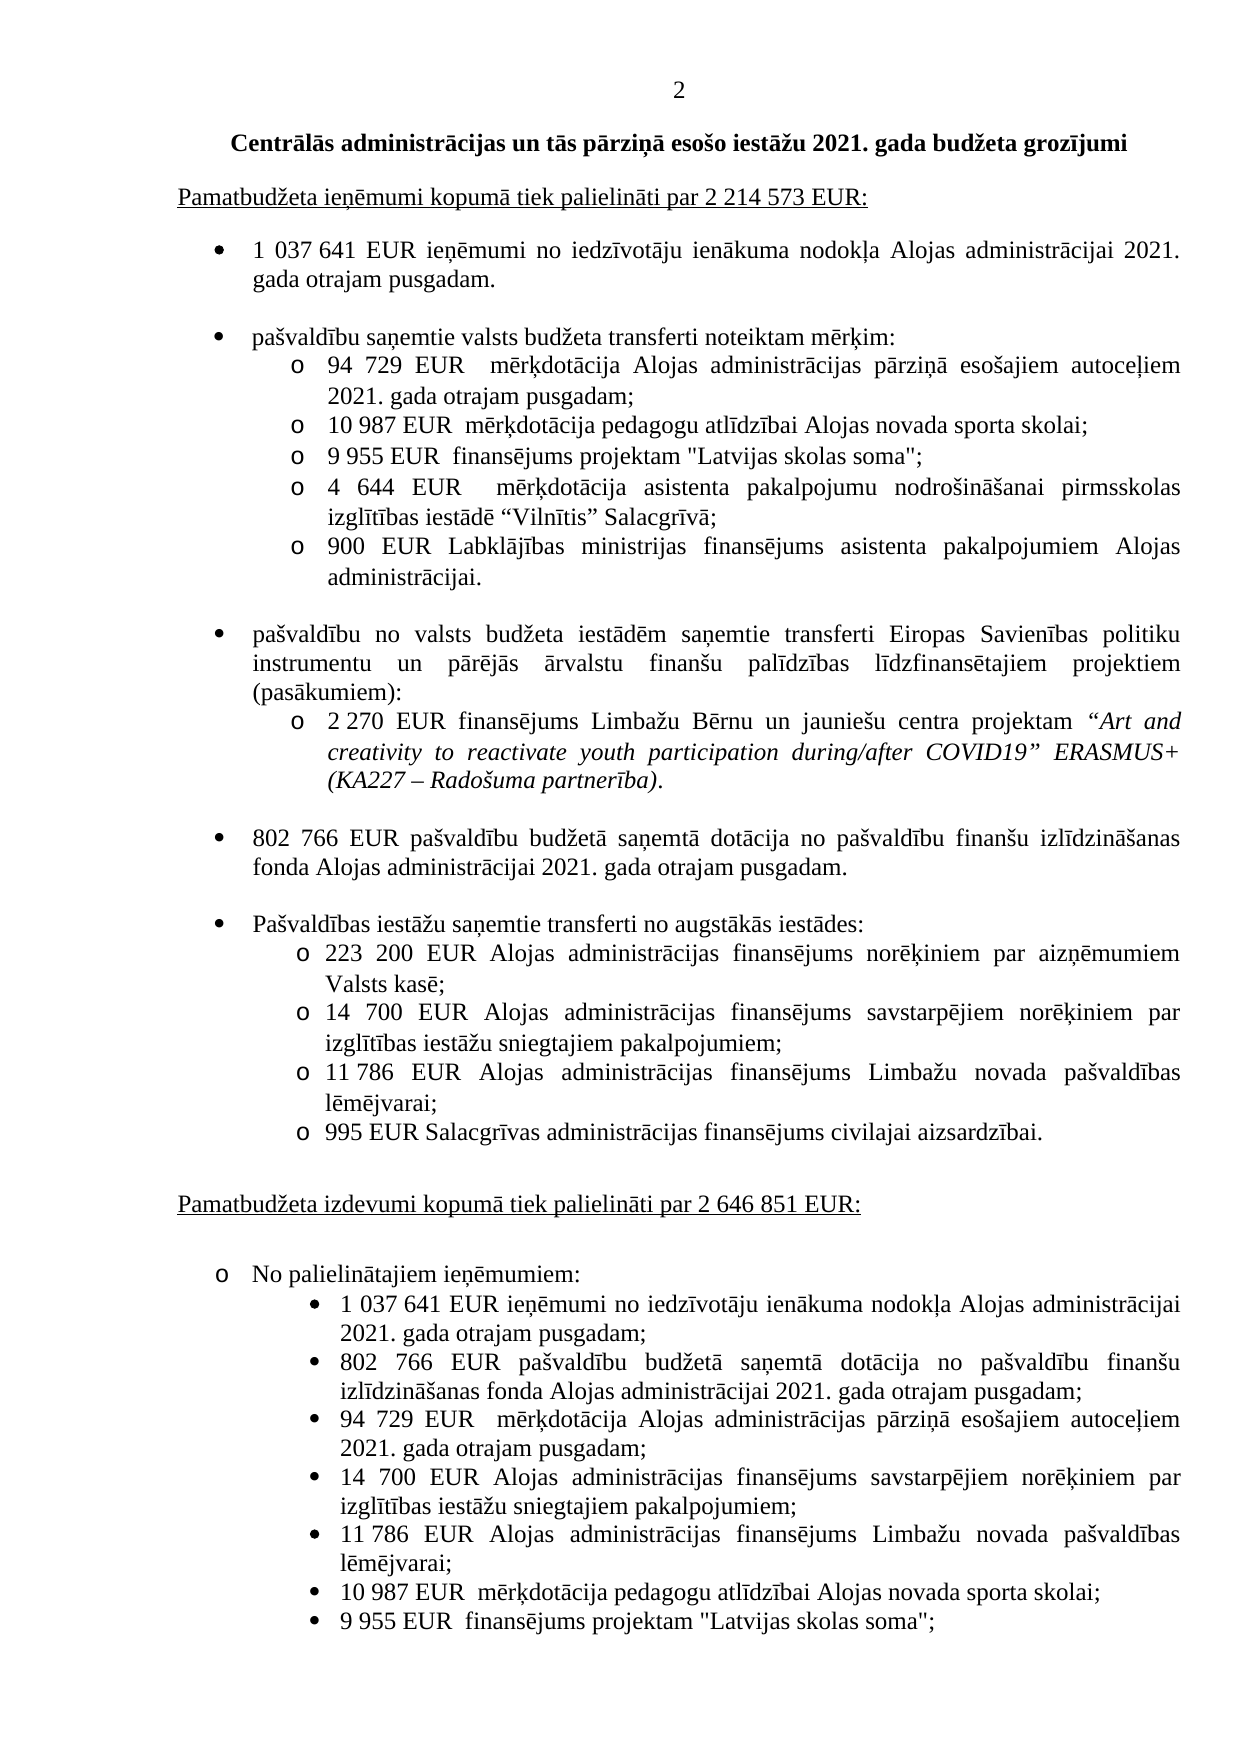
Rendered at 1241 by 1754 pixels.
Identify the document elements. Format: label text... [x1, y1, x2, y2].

list 11 786 EUR Alojas administrācijas finansējums Limbažu novada pašvaldības lēmējvarai; [310, 1519, 1181, 1577]
list 900 EUR Labklājības ministrijas finansējums asistenta pakalpojumiem Alojas administrācijai. [290, 531, 1181, 591]
list 1 037 641 EUR ieņēmumi no iedzīvotāju ienākuma nodokļa Alojas administrācijai 2021. gada otrajam pusgadam; [310, 1289, 1181, 1347]
list pašvaldību saņemtie valsts budžeta transferti noteiktam mērķim: [214, 322, 1181, 350]
text Centrālās administrācijas un tās pārziņā esošo iestāžu 2021. gada budžeta grozījumi [177, 128, 1181, 157]
list 10 987 EUR mērķdotācija pedagogu atlīdzībai Alojas novada sporta skolai; [290, 410, 1181, 441]
list 223 200 EUR Alojas administrācijas finansējums norēķiniem par aizņēmumiem Valsts kasē; [295, 938, 1181, 997]
list 10 987 EUR mērķdotācija pedagogu atlīdzībai Alojas novada sporta skolai; [310, 1577, 1181, 1606]
list pašvaldību no valsts budžeta iestādēm saņemtie transferti Eiropas Savienības politiku instrumentu un pārējās ārvalstu finanšu palīdzības līdzfinansētajiem projektiem (pasākumiem): [215, 619, 1181, 706]
list 11 786 EUR Alojas administrācijas finansējums Limbažu novada pašvaldības lēmējvarai; [295, 1057, 1181, 1117]
text Pamatbudžeta ieņēmumi kopumā tiek palielināti par 2 214 573 EUR: [177, 182, 1181, 210]
list 2 270 EUR finansējums Limbažu Bērnu un jauniešu centra projektam “Art and creativity to reactivate youth participation during/after COVID19” ERASMUS+ (KA227 – Radošuma partnerība). [290, 706, 1181, 794]
list 4 644 EUR mērķdotācija asistenta pakalpojumu nodrošināšanai pirmsskolas izglītības iestādē “Vilnītis” Salacgrīvā; [290, 472, 1181, 531]
list 14 700 EUR Alojas administrācijas finansējums savstarpējiem norēķiniem par izglītības iestāžu sniegtajiem pakalpojumiem; [295, 997, 1181, 1057]
list 94 729 EUR mērķdotācija Alojas administrācijas pārziņā esošajiem autoceļiem 2021. gada otrajam pusgadam; [290, 350, 1181, 410]
list 802 766 EUR pašvaldību budžetā saņemtā dotācija no pašvaldību finanšu izlīdzināšanas fonda Alojas administrācijai 2021. gada otrajam pusgadam; [310, 1347, 1181, 1404]
list 1 037 641 EUR ieņēmumi no iedzīvotāju ienākuma nodokļa Alojas administrācijai 2021. gada otrajam pusgadam. [215, 235, 1181, 293]
list 995 EUR Salacgrīvas administrācijas finansējums civilajai aizsardzībai. [295, 1117, 1181, 1147]
list 802 766 EUR pašvaldību budžetā saņemtā dotācija no pašvaldību finanšu izlīdzināšanas fonda Alojas administrācijai 2021. gada otrajam pusgadam. [215, 823, 1181, 880]
list 94 729 EUR mērķdotācija Alojas administrācijas pārziņā esošajiem autoceļiem 2021. gada otrajam pusgadam; [310, 1404, 1181, 1462]
list 9 955 EUR finansējums projektam "Latvijas skolas soma"; [290, 441, 1181, 472]
text Pamatbudžeta izdevumi kopumā tiek palielināti par 2 646 851 EUR: [177, 1189, 1181, 1217]
list 14 700 EUR Alojas administrācijas finansējums savstarpējiem norēķiniem par izglītības iestāžu sniegtajiem pakalpojumiem; [310, 1462, 1181, 1519]
list 9 955 EUR finansējums projektam "Latvijas skolas soma"; [310, 1606, 1181, 1634]
list No palielinātajiem ieņēmumiem: [214, 1259, 1181, 1289]
list Pašvaldības iestāžu saņemtie transferti no augstākās iestādes: [215, 909, 1181, 938]
